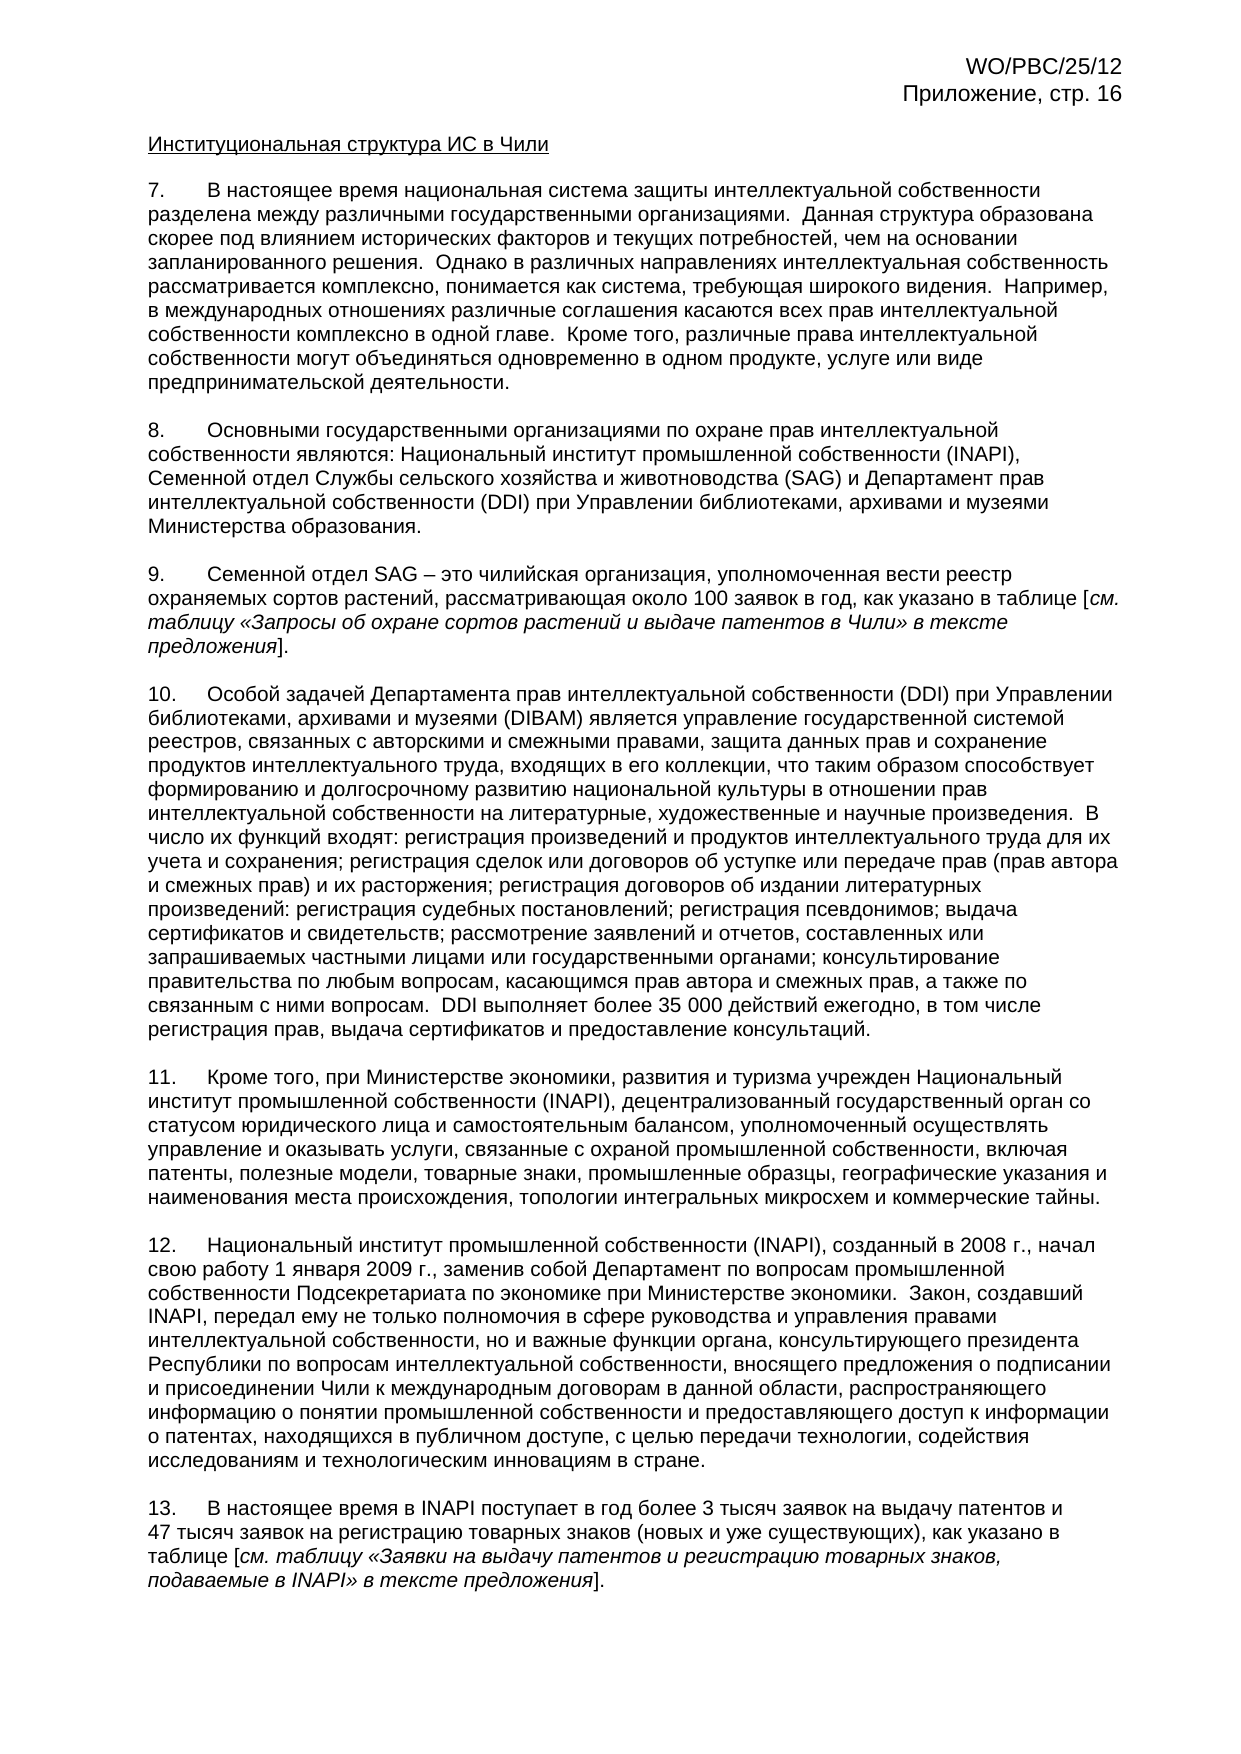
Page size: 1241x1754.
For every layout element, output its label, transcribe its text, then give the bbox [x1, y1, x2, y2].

list Основными государственными организациями по охране прав интеллектуальной собственности являются: Национальный институт промышленной собственности (INAPI), Семенной отдел Службы сельского хозяйства и животноводства (SAG) и Департамент прав интеллектуальной собственности (DDI) при Управлении библиотеками, архивами и музеями Министерства образования. [148, 418, 1124, 538]
list В настоящее время национальная система защиты интеллектуальной собственности разделена между различными государственными организациями. Данная структура образована скорее под влиянием исторических факторов и текущих потребностей, чем на основании запланированного решения. Однако в различных направлениях интеллектуальная собственность рассматривается комплексно, понимается как система, требующая широкого видения. Например, в международных отношениях различные соглашения касаются всех прав интеллектуальной собственности комплексно в одной главе. Кроме того, различные права интеллектуальной собственности могут объединяться одновременно в одном продукте, услуге или виде предпринимательской деятельности. [148, 178, 1124, 394]
text Институциональная структура ИС в Чили [148, 132, 1122, 156]
list Семенной отдел SAG – это чилийская организация, уполномоченная вести реестр охраняемых сортов растений, рассматривающая около 100 заявок в год, как указано в таблице [см. таблицу «Запросы об охране сортов растений и выдаче патентов в Чили» в тексте предложения]. [148, 562, 1124, 657]
list Кроме того, при Министерстве экономики, развития и туризма учрежден Национальный институт промышленной собственности (INAPI), децентрализованный государственный орган со статусом юридического лица и самостоятельным балансом, уполномоченный осуществлять управление и оказывать услуги, связанные с охраной промышленной собственности, включая патенты, полезные модели, товарные знаки, промышленные образцы, географические указания и наименования места происхождения, топологии интегральных микросхем и коммерческие тайны. [148, 1065, 1124, 1208]
list В настоящее время в INAPI поступает в год более 3 тысяч заявок на выдачу патентов и 47 тысяч заявок на регистрацию товарных знаков (новых и уже существующих), как указано в таблице [см. таблицу «Заявки на выдачу патентов и регистрацию товарных знаков, подаваемые в INAPI» в тексте предложения]. [148, 1496, 1124, 1592]
list Национальный институт промышленной собственности (INAPI), созданный в 2008 г., начал свою работу 1 января 2009 г., заменив собой Департамент по вопросам промышленной собственности Подсекретариата по экономике при Министерстве экономики. Закон, создавший INAPI, передал ему не только полномочия в сфере руководства и управления правами интеллектуальной собственности, но и важные функции органа, консультирующего президента Республики по вопросам интеллектуальной собственности, вносящего предложения о подписании и присоединении Чили к международным договорам в данной области, распространяющего информацию о понятии промышленной собственности и предоставляющего доступ к информации о патентах, находящихся в публичном доступе, с целью передачи технологии, содействия исследованиям и технологическим инновациям в стране. [148, 1232, 1124, 1472]
list Особой задачей Департамента прав интеллектуальной собственности (DDI) при Управлении библиотеками, архивами и музеями (DIBAM) является управление государственной системой реестров, связанных с авторскими и смежными правами, защита данных прав и сохранение продуктов интеллектуального труда, входящих в его коллекции, что таким образом способствует формированию и долгосрочному развитию национальной культуры в отношении прав интеллектуальной собственности на литературные, художественные и научные произведения. В число их функций входят: регистрация произведений и продуктов интеллектуального труда для их учета и сохранения; регистрация сделок или договоров об уступке или передаче прав (прав автора и смежных прав) и их расторжения; регистрация договоров об издании литературных произведений: регистрация судебных постановлений; регистрация псевдонимов; выдача сертификатов и свидетельств; рассмотрение заявлений и отчетов, составленных или запрашиваемых частными лицами или государственными органами; консультирование правительства по любым вопросам, касающимся прав автора и смежных прав, а также по связанным с ними вопросам. DDI выполняет более 35 000 действий ежегодно, в том числе регистрация прав, выдача сертификатов и предоставление консультаций. [148, 681, 1124, 1041]
